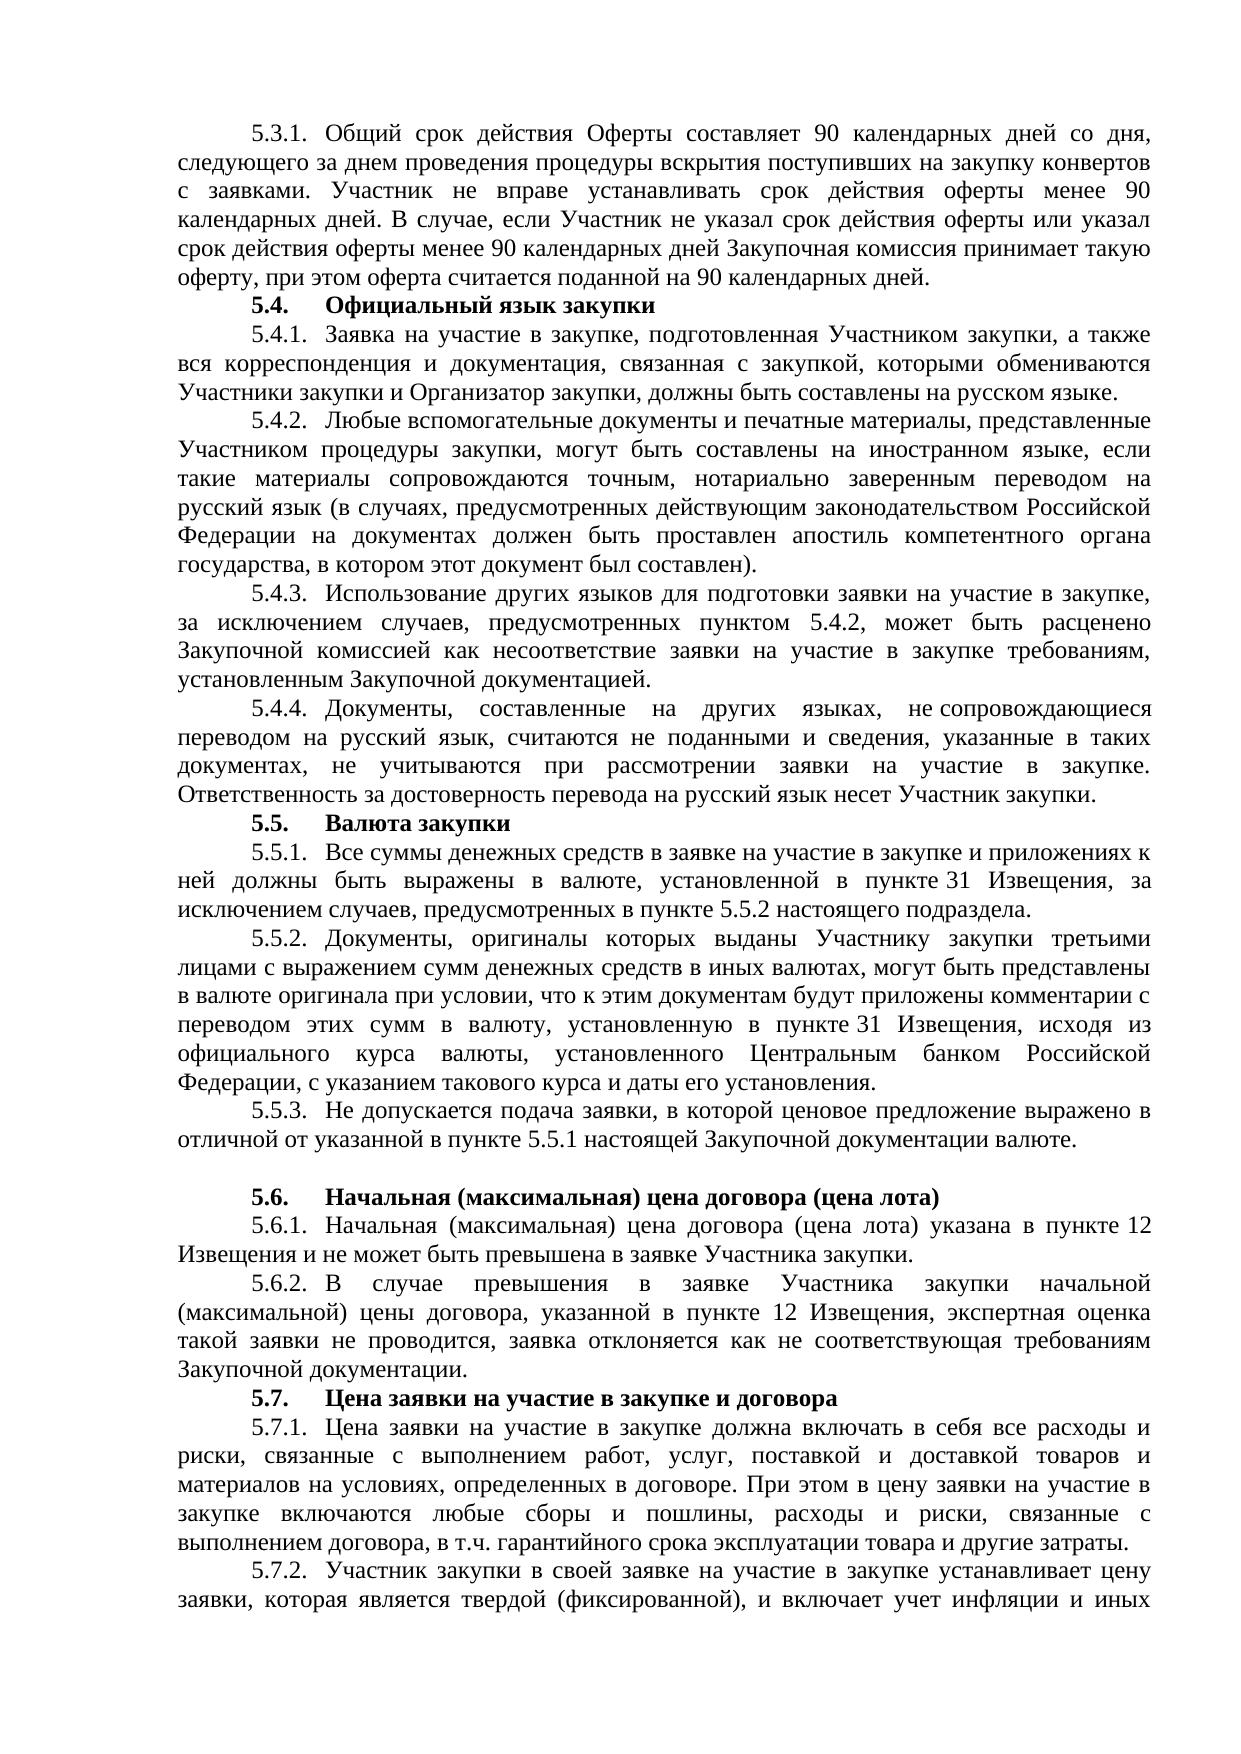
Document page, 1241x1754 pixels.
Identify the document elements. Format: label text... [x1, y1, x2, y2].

list Документы, оригиналы которых выданы Участнику закупки третьими лицами с выражением сумм денежных средств в иных валютах, могут быть представлены в валюте оригинала при условии, что к этим документам будут приложены комментарии с переводом этих сумм в валюту, установленную в пункте 31 Извещения, исходя из официального курса валюты, установленного Центральным банком Российской Федерации, с указанием такового курса и даты его установления. [177, 923, 1152, 1096]
list Не допускается подача заявки, в которой ценовое предложение выражено в отличной от указанной в пункте 5.5.1 настоящей Закупочной документации валюте. [177, 1096, 1152, 1153]
list Начальная (максимальная) цена договора (цена лота) [177, 1182, 1152, 1211]
list Заявка на участие в закупке, подготовленная Участником закупки, а также вся корреспонденция и документация, связанная с закупкой, которыми обмениваются Участники закупки и Организатор закупки, должны быть составлены на русском языке. [177, 319, 1152, 406]
list Официальный язык закупки [177, 291, 1152, 319]
list Использование других языков для подготовки заявки на участие в закупке, за исключением случаев, предусмотренных пунктом 5.4.2, может быть расценено Закупочной комиссией как несоответствие заявки на участие в закупке требованиям, установленным Закупочной документацией. [177, 578, 1152, 693]
list В случае превышения в заявке Участника закупки начальной (максимальной) цены договора, указанной в пункте 12 Извещения, экспертная оценка такой заявки не проводится, заявка отклоняется как не соответствующая требованиям Закупочной документации. [177, 1268, 1152, 1383]
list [177, 1556, 1152, 1613]
list Цена заявки на участие в закупке должна включать в себя все расходы и риски, связанные с выполнением работ, услуг, поставкой и доставкой товаров и материалов на условиях, определенных в договоре. При этом в цену заявки на участие в закупке включаются любые сборы и пошлины, расходы и риски, связанные с выполнением договора, в т.ч. гарантийного срока эксплуатации товара и другие затраты. [177, 1412, 1152, 1556]
list Любые вспомогательные документы и печатные материалы, представленные Участником процедуры закупки, могут быть составлены на иностранном языке, если такие материалы сопровождаются точным, нотариально заверенным переводом на русский язык (в случаях, предусмотренных действующим законодательством Российской Федерации на документах должен быть проставлен апостиль компетентного органа государства, в котором этот документ был составлен). [177, 406, 1152, 578]
list Документы, составленные на других языках, не сопровождающиеся переводом на русский язык, считаются не поданными и сведения, указанные в таких документах, не учитываются при рассмотрении заявки на участие в закупке. Ответственность за достоверность перевода на русский язык несет Участник закупки. [177, 693, 1152, 808]
list Все суммы денежных средств в заявке на участие в закупке и приложениях к ней должны быть выражены в валюте, установленной в пункте 31 Извещения, за исключением случаев, предусмотренных в пункте 5.5.2 настоящего подраздела. [177, 837, 1152, 923]
list Начальная (максимальная) цена договора (цена лота) указана в пункте 12 Извещения и не может быть превышена в заявке Участника закупки. [177, 1211, 1152, 1268]
list Общий срок действия Оферты составляет 90 календарных дней со дня, следующего за днем проведения процедуры вскрытия поступивших на закупку конвертов с заявками. Участник не вправе устанавливать срок действия оферты менее 90 календарных дней. В случае, если Участник не указал срок действия оферты или указал срок действия оферты менее 90 календарных дней Закупочная комиссия принимает такую оферту, при этом оферта считается поданной на 90 календарных дней. [177, 118, 1152, 291]
list Валюта закупки [177, 808, 1152, 837]
list Цена заявки на участие в закупке и договора [177, 1383, 1152, 1412]
